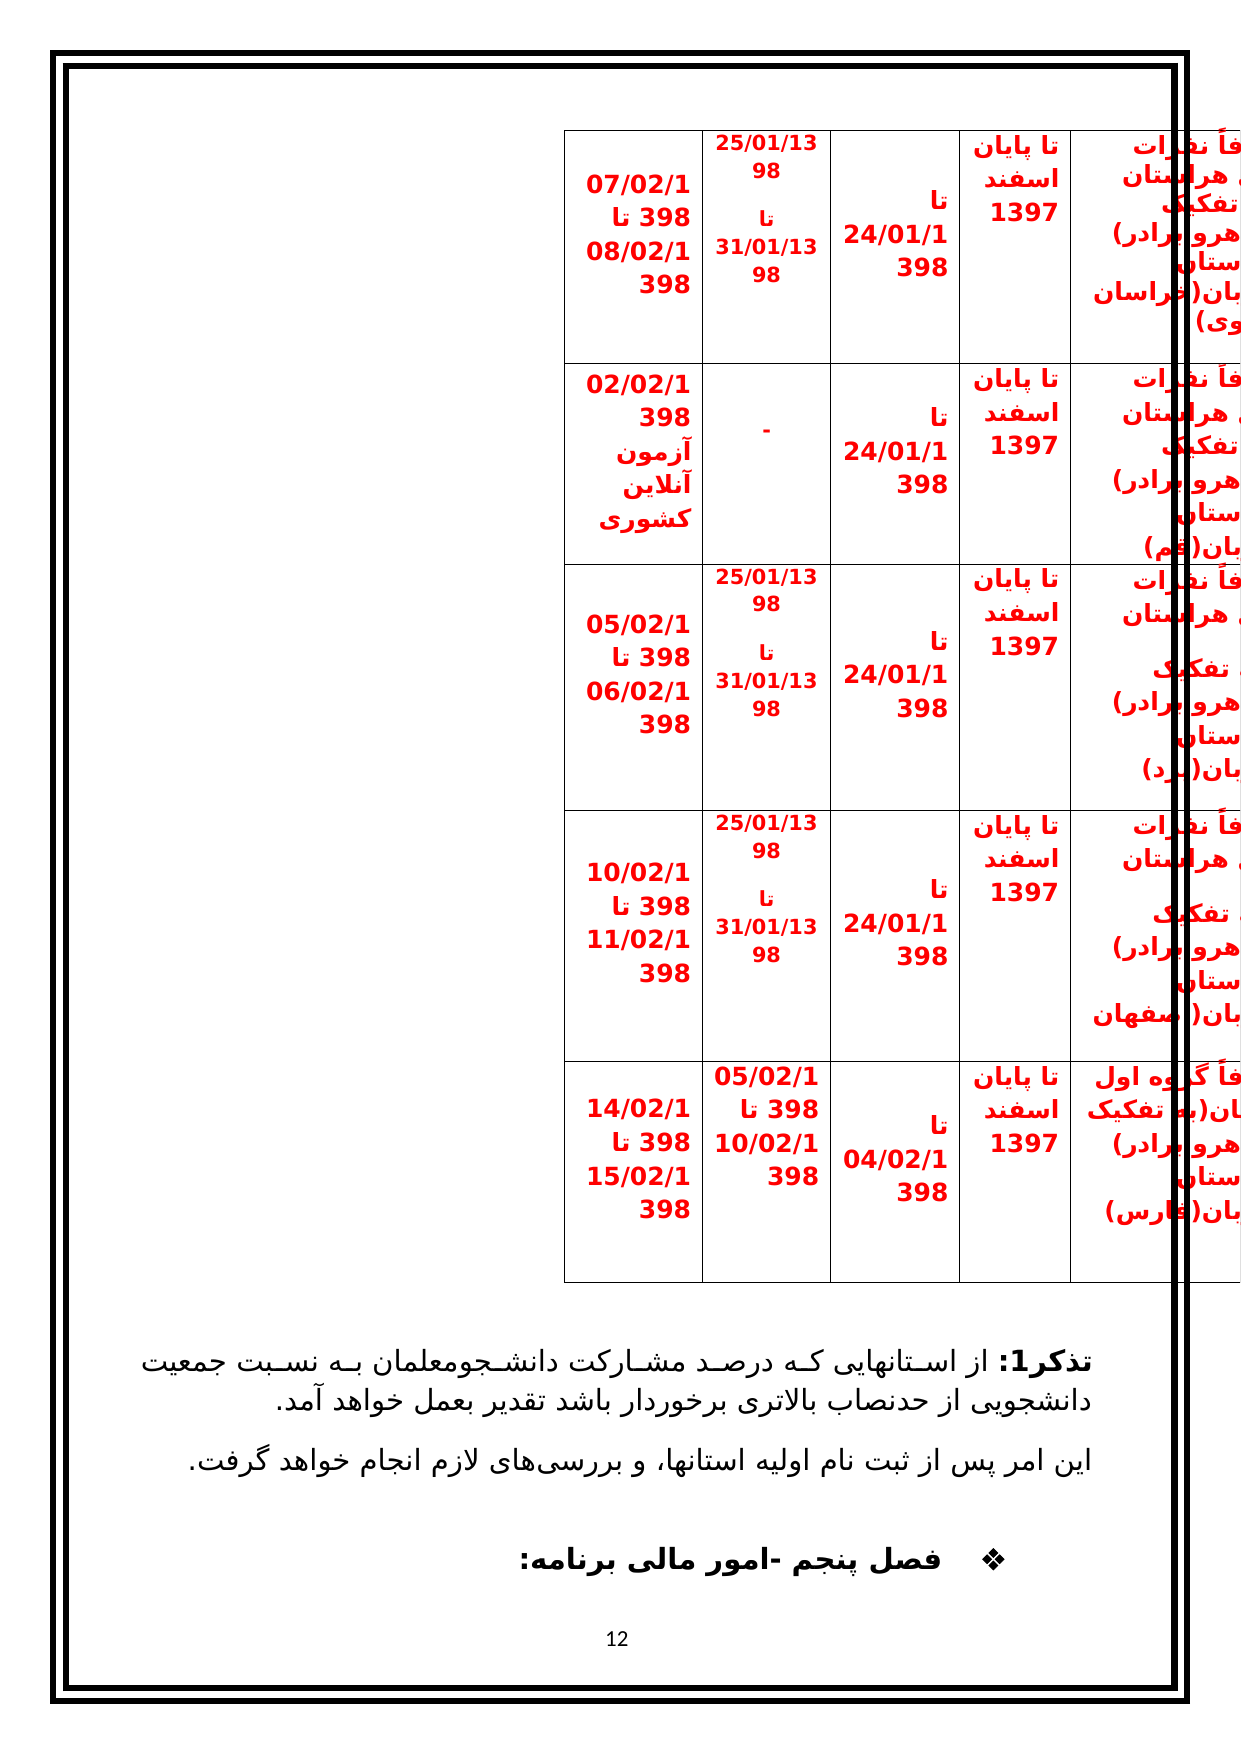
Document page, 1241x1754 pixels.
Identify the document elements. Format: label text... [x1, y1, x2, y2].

table_cell صرفاً نفرات اول هراستان (به تفکیک خواهرو برادر) به استان میزبان(یزد) [1190, 565, 1240, 810]
table_cell تا پایان اسفند 1397 [960, 811, 1070, 1061]
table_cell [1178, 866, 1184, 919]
table_cell 02/02/1398 آزمون آنلاین کشوری [565, 364, 702, 564]
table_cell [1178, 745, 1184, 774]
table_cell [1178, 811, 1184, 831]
table_cell صرفاً گروه اول استان(به تفکیک خواهرو برادر) به استان میزبان(فارس) [1071, 1062, 1171, 1282]
table_cell تا 24/01/1398 [831, 131, 959, 363]
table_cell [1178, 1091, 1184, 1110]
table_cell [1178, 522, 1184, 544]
table_cell تا 24/01/1398 [831, 565, 959, 810]
table_cell صرفاً نفرات اول هراستان (به تفکیک خواهرو برادر) به استان میزبان(خراسان رضوی) [1190, 131, 1240, 363]
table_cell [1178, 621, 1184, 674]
table_cell 05/02/1398 تا 06/02/1398 [565, 565, 702, 810]
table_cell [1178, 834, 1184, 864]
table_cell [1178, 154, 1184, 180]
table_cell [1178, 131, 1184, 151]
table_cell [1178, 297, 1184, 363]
table_cell 14/02/1398 تا 15/02/1398 [565, 1062, 702, 1282]
table_cell 07/02/1398 تا 08/02/1398 [565, 131, 702, 363]
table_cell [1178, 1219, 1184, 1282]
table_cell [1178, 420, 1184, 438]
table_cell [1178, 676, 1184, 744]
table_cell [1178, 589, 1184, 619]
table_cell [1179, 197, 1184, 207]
table_cell صرفاً نفرات اول هراستان (به تفکیک خواهرو برادر) به استان میزبان(قم) [1071, 364, 1171, 564]
table_cell 10/02/1398 تا 11/02/1398 [565, 811, 702, 1061]
table_cell تا پایان اسفند 1397 [960, 565, 1070, 810]
text تذکر1: از استانهایی که درصد مشارکت دانشجومعلمان به نسبت جمعیت دانشجویی از حدنصاب بالاتری برخوردار باشد تقدیر بعمل خواهد آمد. [141, 1344, 1093, 1417]
text این امر پس از ثبت نام اولیه استانها، و بررسی‌های لازم انجام خواهد گرفت. [141, 1443, 1093, 1477]
table_cell 05/02/1398 تا 10/02/1398 [703, 1062, 830, 1282]
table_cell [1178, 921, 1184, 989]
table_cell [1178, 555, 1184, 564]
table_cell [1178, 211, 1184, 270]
table_cell تا پایان اسفند 1397 [960, 364, 1070, 564]
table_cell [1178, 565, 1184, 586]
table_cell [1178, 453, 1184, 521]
table_cell 25/01/1398 تا 31/01/1398 [703, 565, 830, 810]
table_cell تا 24/01/1398 [831, 364, 959, 564]
table_cell - [703, 364, 830, 564]
table_cell 25/01/1398 تا 31/01/1398 [703, 131, 830, 363]
table_cell صرفاً نفرات اول هراستان (به تفکیک خواهرو برادر) به استان میزبان(خراسان رضوی) [1071, 131, 1171, 363]
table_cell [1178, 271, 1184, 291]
list فصل پنجم -امور مالی برنامه: [141, 1543, 980, 1577]
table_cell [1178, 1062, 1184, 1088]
table_cell صرفاً نفرات اول هراستان (به تفکیک خواهرو برادر) به استان میزبان(قم) [1190, 364, 1240, 564]
table_cell تا پایان اسفند 1397 [960, 1062, 1070, 1282]
table_cell تا پایان اسفند 1397 [960, 131, 1070, 363]
table_cell 25/01/1398 تا 31/01/1398 [703, 811, 830, 1061]
table_cell صرفاً نفرات اول هراستان (به تفکیک خواهرو برادر) به استان میزبان(اصفهان) [1190, 811, 1240, 1061]
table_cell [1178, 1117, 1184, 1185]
table_cell صرفاً نفرات اول هراستان (به تفکیک خواهرو برادر) به استان میزبان(اصفهان) [1071, 811, 1171, 1061]
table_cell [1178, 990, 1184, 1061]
table_cell تا 24/01/1398 [831, 811, 959, 1061]
table_cell تا 04/02/1398 [831, 1062, 959, 1282]
table_cell صرفاً گروه اول استان(به تفکیک خواهرو برادر) به استان میزبان(فارس) [1190, 1062, 1240, 1282]
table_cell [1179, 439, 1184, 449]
table_cell صرفاً نفرات اول هراستان (به تفکیک خواهرو برادر) به استان میزبان(یزد) [1071, 565, 1171, 810]
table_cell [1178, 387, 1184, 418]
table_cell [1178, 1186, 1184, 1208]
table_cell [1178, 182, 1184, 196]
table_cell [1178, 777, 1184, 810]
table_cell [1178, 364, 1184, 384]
